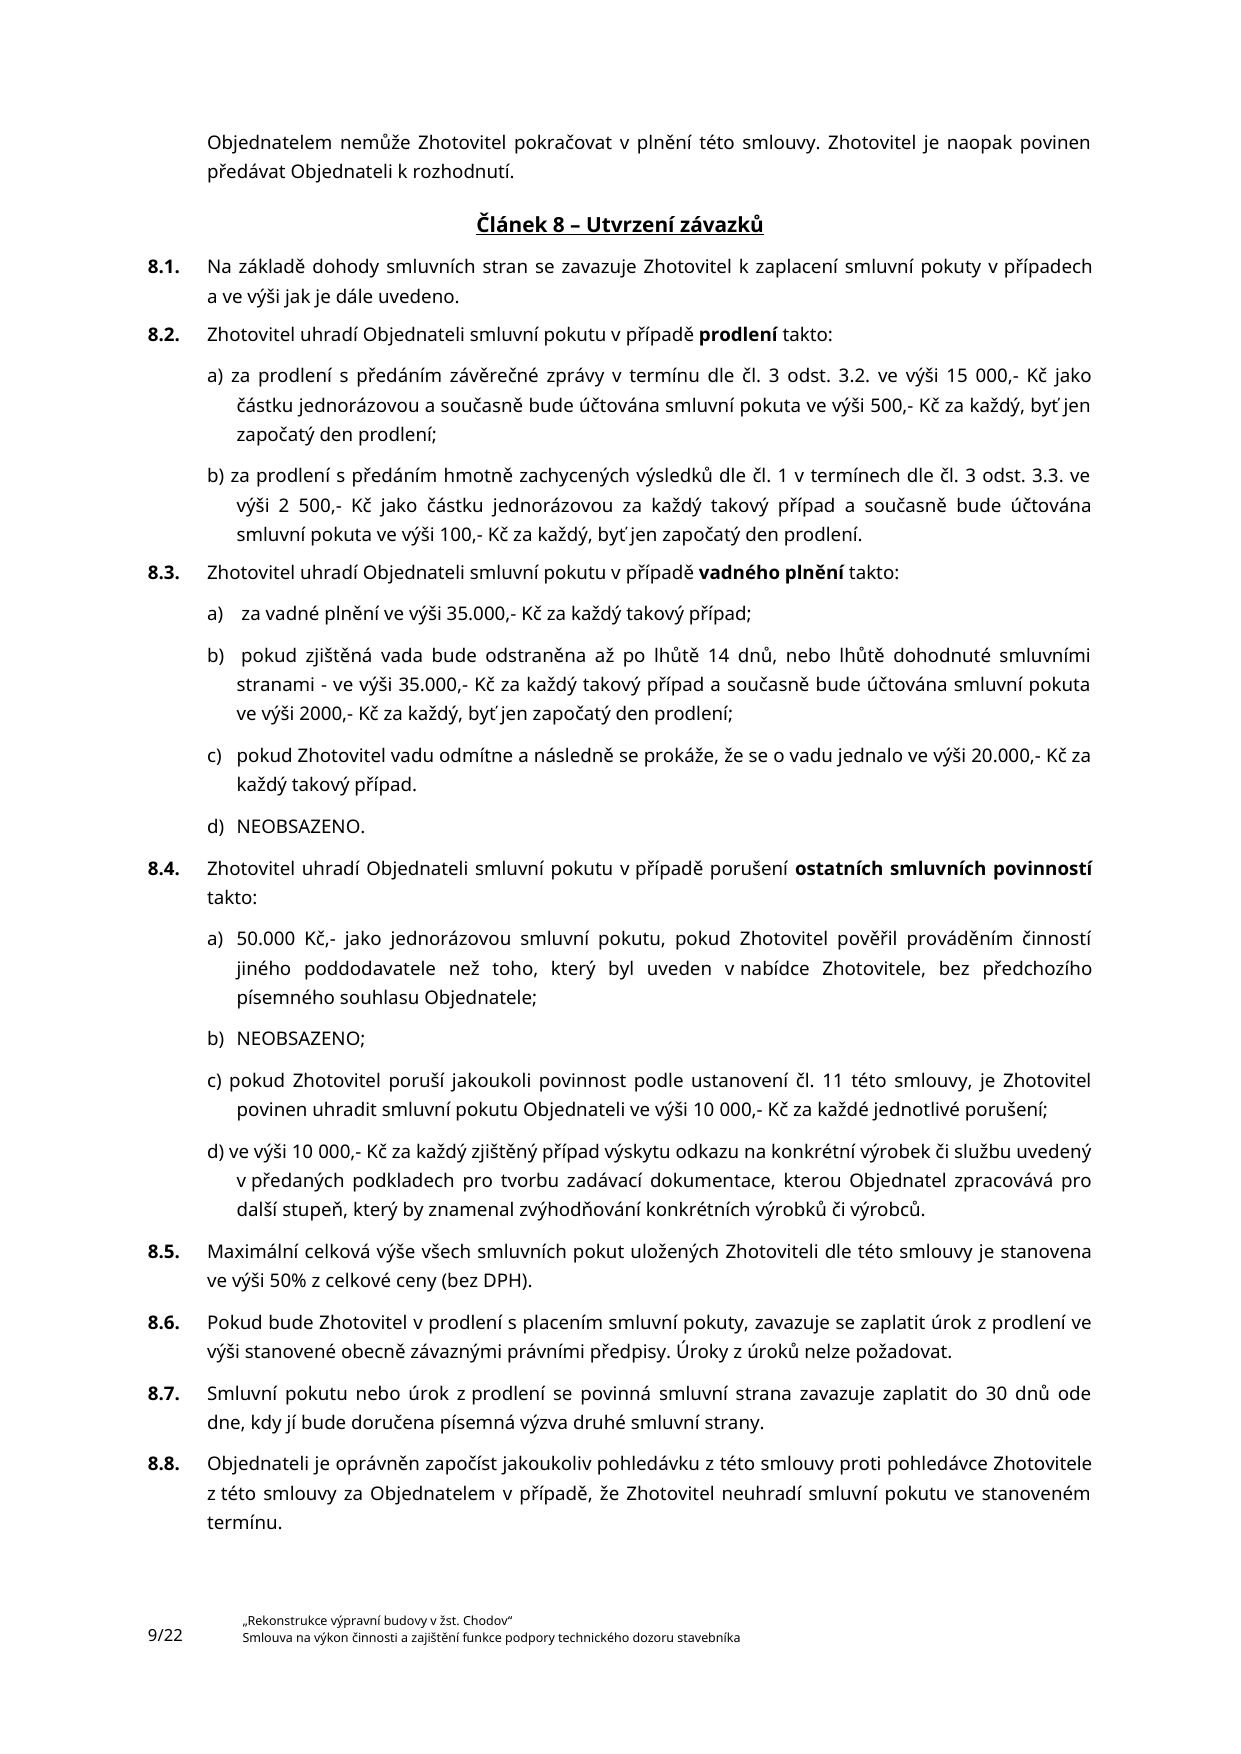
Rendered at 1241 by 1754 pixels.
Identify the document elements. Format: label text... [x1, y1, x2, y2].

text c) pokud Zhotovitel poruší jakoukoli povinnost podle ustanovení čl. 11 této smlouvy, je Zhotovitel povinen uhradit smluvní pokutu Objednateli ve výši 10 000,- Kč za každé jednotlivé porušení; [207, 1064, 1092, 1122]
text a) za vadné plnění ve výši 35.000,- Kč za každý takový případ; [207, 597, 1092, 627]
text b) NEOBSAZENO; [207, 1022, 1092, 1052]
text d) ve výši 10 000,- Kč za každý zjištěný případ výskytu odkazu na konkrétní výrobek či službu uvedený v předaných podkladech pro tvorbu zadávací dokumentace, kterou Objednatel zpracovává pro další stupeň, který by znamenal zvýhodňování konkrétních výrobků či výrobců. [207, 1135, 1092, 1222]
text a) za prodlení s předáním závěrečné zprávy v termínu dle čl. 3 odst. 3.2. ve výši 15 000,- Kč jako částku jednorázovou a současně bude účtována smluvní pokuta ve výši 500,- Kč za každý, byť jen započatý den prodlení; [207, 359, 1092, 447]
text 8.6. Pokud bude Zhotovitel v prodlení s placením smluvní pokuty, zavazuje se zaplatit úrok z prodlení ve výši stanovené obecně závaznými právními předpisy. Úroky z úroků nelze požadovat. [148, 1306, 1092, 1364]
subtitle 8.2. Zhotovitel uhradí Objednateli smluvní pokutu v případě prodlení takto: [148, 321, 1092, 347]
text 8.8. Objednateli je oprávněn započíst jakoukoliv pohledávku z této smlouvy proti pohledávce Zhotovitele z této smlouvy za Objednatelem v případě, že Zhotovitel neuhradí smluvní pokutu ve stanoveném termínu. [148, 1447, 1092, 1535]
text 8.1. Na základě dohody smluvních stran se zavazuje Zhotovitel k zaplacení smluvní pokuty v případech a ve výši jak je dále uvedeno. [148, 251, 1092, 309]
text c) pokud Zhotovitel vadu odmítne a následně se prokáže, že se o vadu jednalo ve výši 20.000,- Kč za každý takový případ. [207, 739, 1092, 797]
subtitle Článek 8 – Utvrzení závazků [148, 210, 1092, 238]
text b) pokud zjištěná vada bude odstraněna až po lhůtě 14 dnů, nebo lhůtě dohodnuté smluvními stranami - ve výši 35.000,- Kč za každý takový případ a současně bude účtována smluvní pokuta ve výši 2000,- Kč za každý, byť jen započatý den prodlení; [207, 639, 1092, 727]
subtitle 8.3. Zhotovitel uhradí Objednateli smluvní pokutu v případě vadného plnění takto: [148, 559, 1092, 585]
text a) 50.000 Kč,- jako jednorázovou smluvní pokutu, pokud Zhotovitel pověřil prováděním činností jiného poddodavatele než toho, který byl uveden v nabídce Zhotovitele, bez předchozího písemného souhlasu Objednatele; [207, 922, 1092, 1010]
subtitle 8.4. Zhotovitel uhradí Objednateli smluvní pokutu v případě porušení ostatních smluvních povinností takto: [148, 852, 1092, 910]
text b) za prodlení s předáním hmotně zachycených výsledků dle čl. 1 v termínech dle čl. 3 odst. 3.3. ve výši 2 500,- Kč jako částku jednorázovou za každý takový případ a současně bude účtována smluvní pokuta ve výši 100,- Kč za každý, byť jen započatý den prodlení. [207, 459, 1092, 547]
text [148, 126, 1092, 185]
text 8.7. Smluvní pokutu nebo úrok z prodlení se povinná smluvní strana zavazuje zaplatit do 30 dnů ode dne, kdy jí bude doručena písemná výzva druhé smluvní strany. [148, 1377, 1092, 1435]
text d) NEOBSAZENO. [207, 810, 1092, 839]
text 8.5. Maximální celková výše všech smluvních pokut uložených Zhotoviteli dle této smlouvy je stanovena ve výši 50% z celkové ceny (bez DPH). [148, 1235, 1092, 1293]
